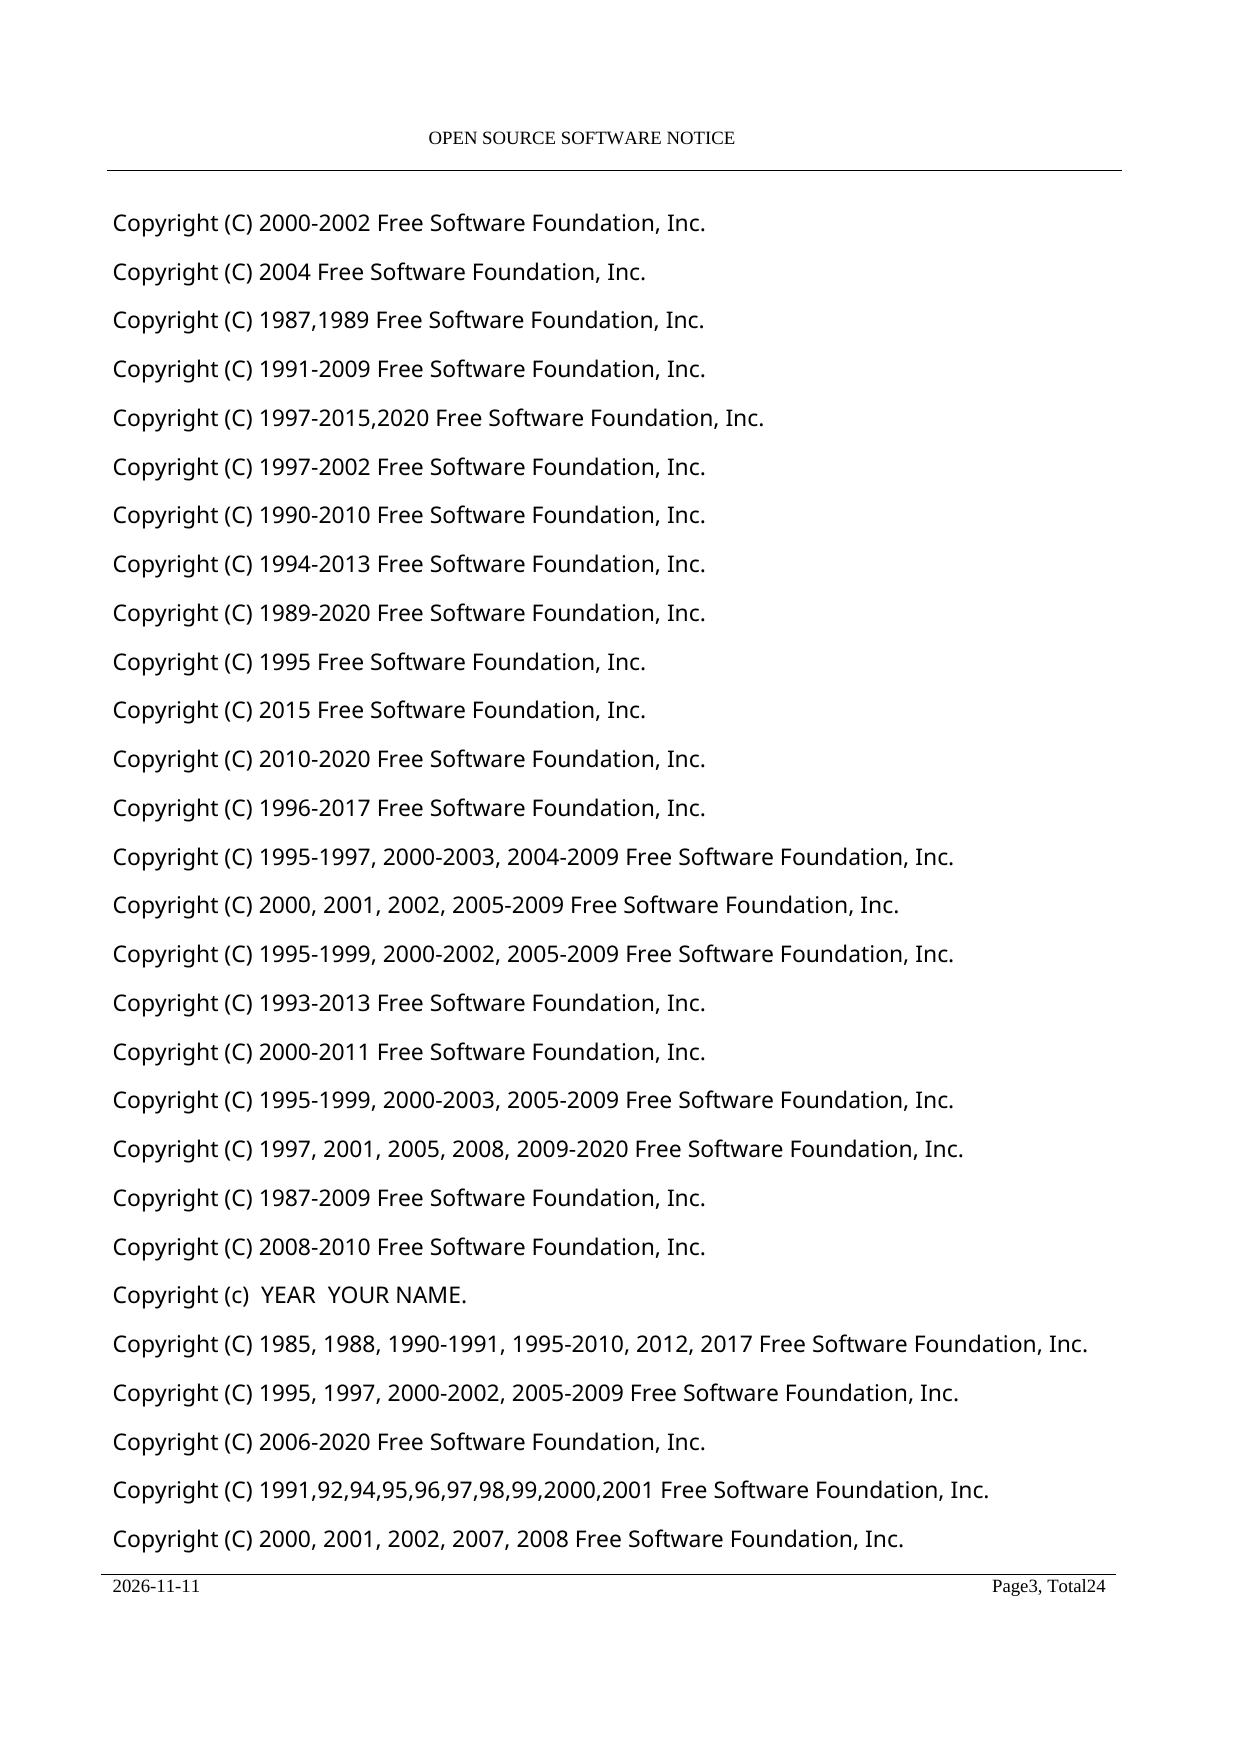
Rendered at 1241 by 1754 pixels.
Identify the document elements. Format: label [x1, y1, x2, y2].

text [112, 206, 1128, 1555]
